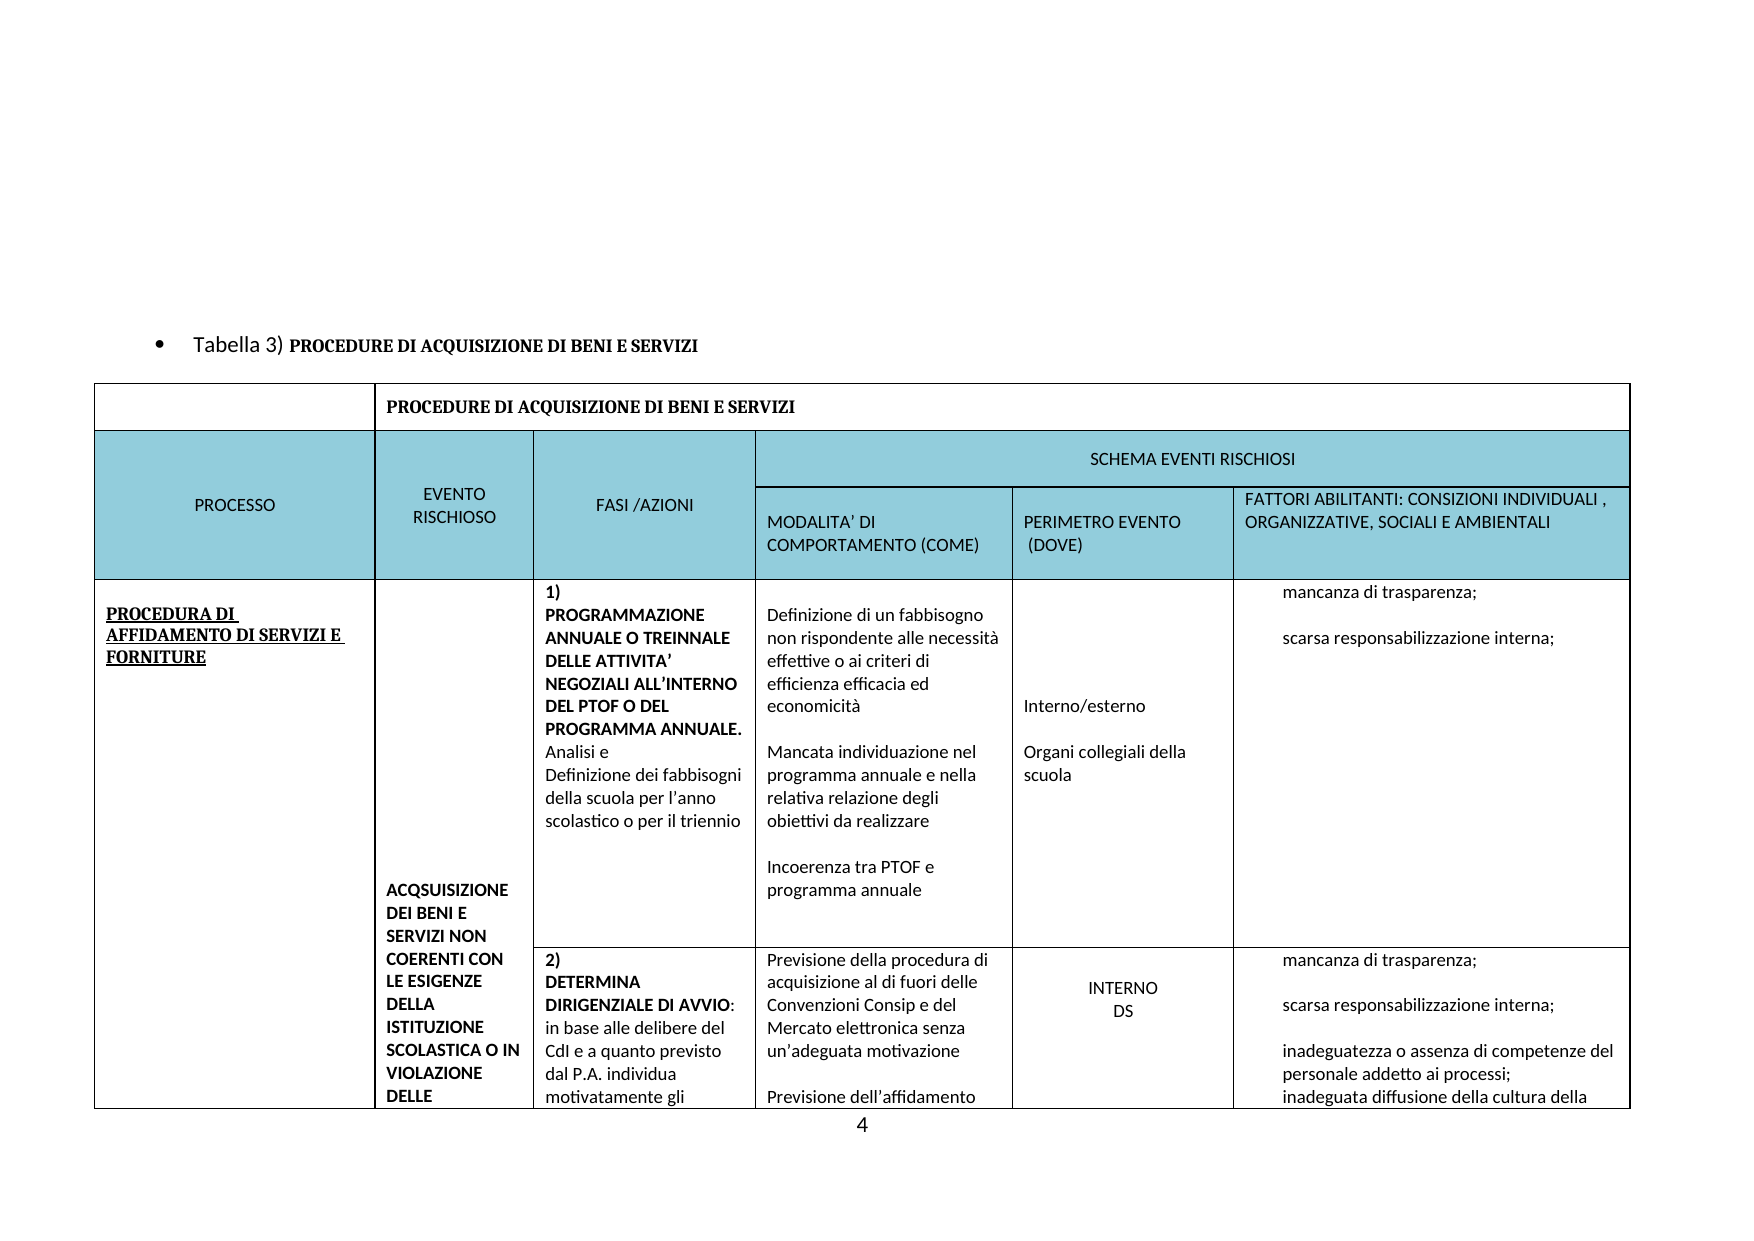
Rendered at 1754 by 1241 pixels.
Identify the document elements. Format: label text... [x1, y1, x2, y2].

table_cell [1234, 948, 1629, 1108]
table_cell PROCESSO [95, 431, 374, 579]
table_cell SCHEMA EVENTI RISCHIOSI [756, 431, 1629, 486]
table_header [95, 384, 374, 430]
table_cell INTERNO DS [1013, 948, 1233, 1108]
list Tabella 3) PROCEDURE DI ACQUISIZIONE DI BENI E SERVIZI [156, 330, 1606, 358]
table_cell FATTORI ABILITANTI: CONSIZIONI INDIVIDUALI , ORGANIZZATIVE, SOCIALI E AMBIENTALI [1234, 488, 1629, 579]
table_cell mancanza di trasparenza; scarsa responsabilizzazione interna; [1234, 580, 1629, 947]
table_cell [756, 948, 1012, 1108]
table_cell MODALITA’ DI COMPORTAMENTO (COME) [756, 488, 1012, 579]
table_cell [534, 948, 755, 1108]
table_cell Interno/esterno Organi collegiali della scuola [1013, 580, 1233, 947]
table_header PROCEDURE DI ACQUISIZIONE DI BENI E SERVIZI [376, 384, 1629, 430]
table_cell PERIMETRO EVENTO (DOVE) [1013, 488, 1233, 579]
table_cell Definizione di un fabbisogno non rispondente alle necessità effettive o ai criteri di efficienza efficacia ed economicità Mancata individuazione nel programma annuale e nella relativa relazione degli obiettivi da realizzare Incoerenza tra PTOF e programma annuale [756, 580, 1012, 947]
table_cell FASI /AZIONI [534, 431, 755, 579]
table_cell EVENTO RISCHIOSO [376, 431, 533, 579]
table_cell PROCEDURA DI AFFIDAMENTO DI SERVIZI E FORNITURE [95, 580, 374, 1108]
table_cell 1) PROGRAMMAZIONE ANNUALE O TREINNALE DELLE ATTIVITA’ NEGOZIALI ALL’INTERNO DEL PTOF O DEL PROGRAMMA ANNUALE. Analisi e Definizione dei fabbisogni della scuola per l’anno scolastico o per il triennio [534, 580, 755, 947]
table_cell ACQSUISIZIONE DEI BENI E SERVIZI NON COERENTI CON LE ESIGENZE DELLA ISTITUZIONE SCOLASTICA O IN VIOLAZIONE DELLE PROCEDURE DI AFFIDAMENTO AL FINE DI FAVORIRE UN DETERMIANTO OPERATORE ECONOMICO [376, 580, 533, 1108]
